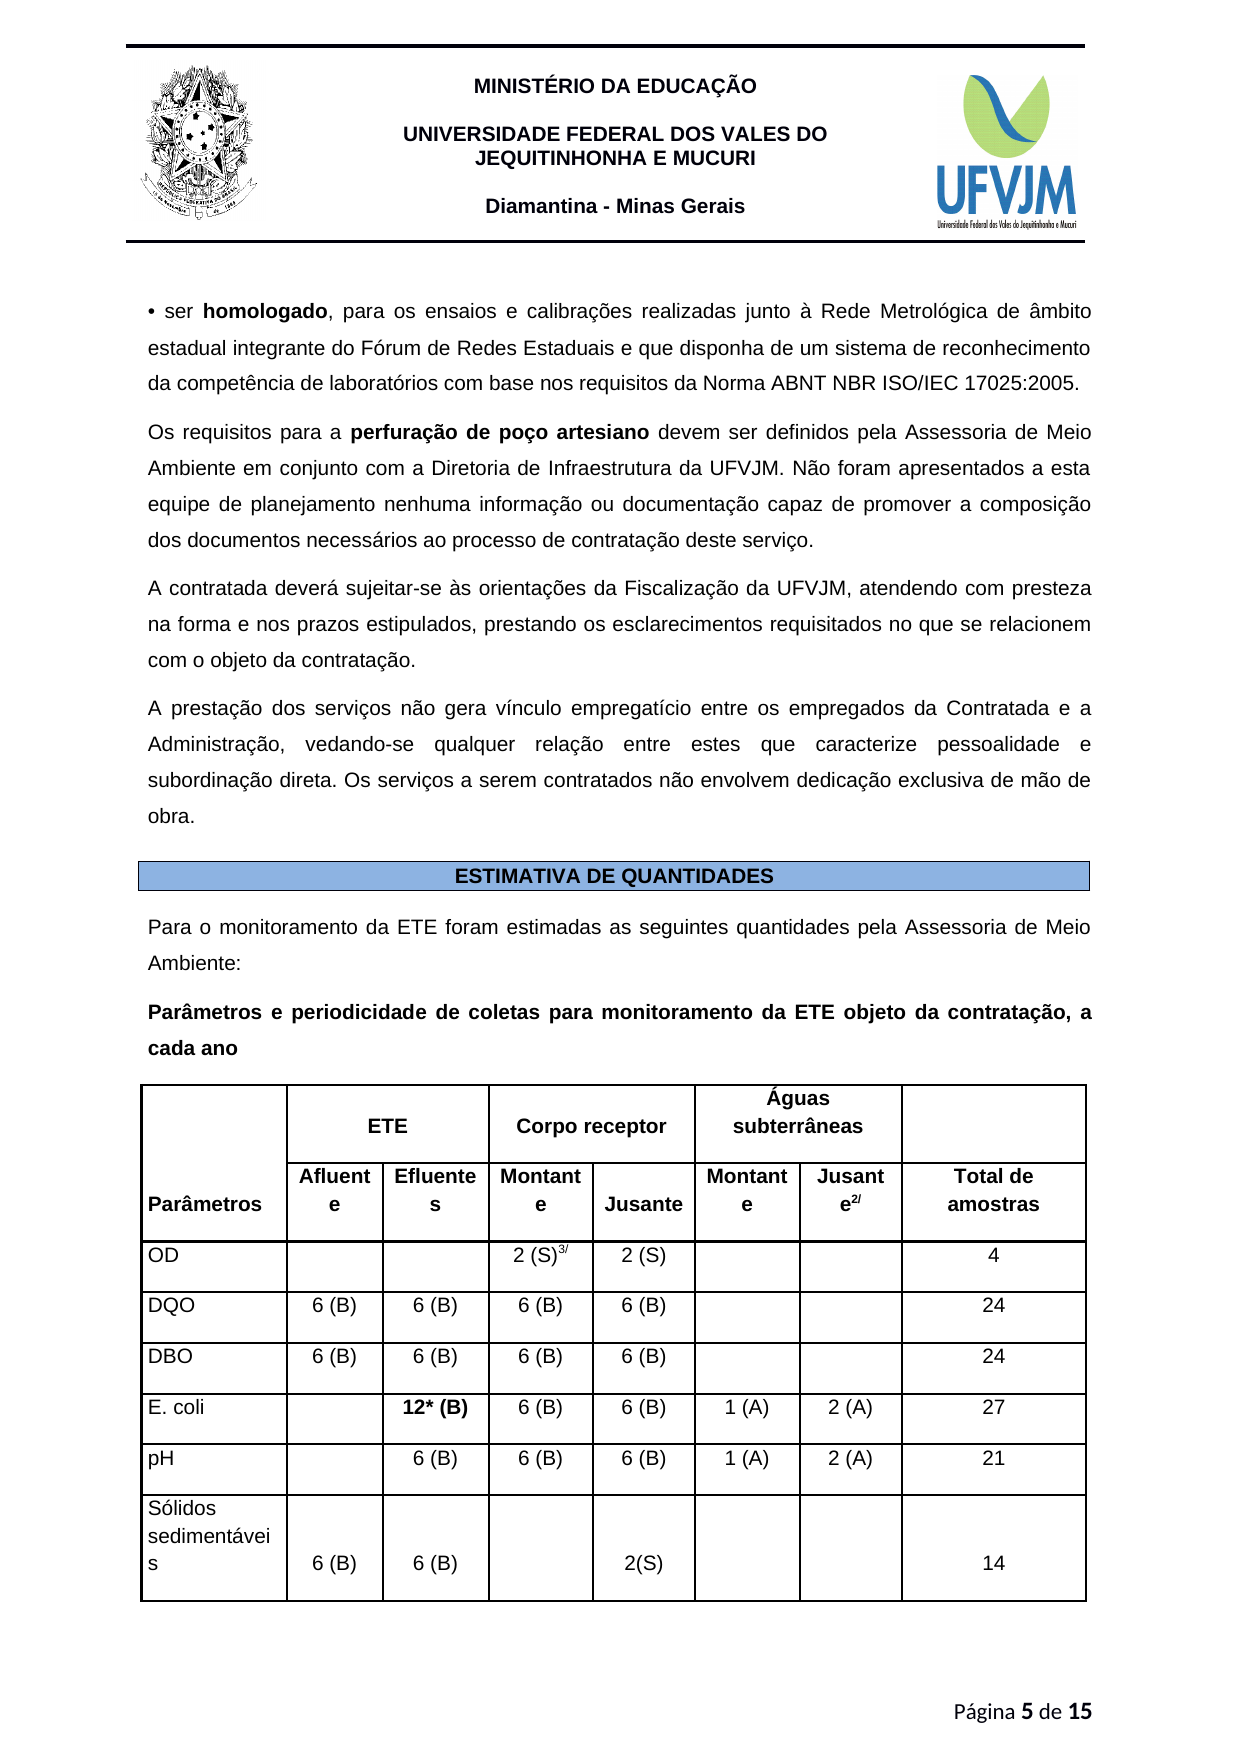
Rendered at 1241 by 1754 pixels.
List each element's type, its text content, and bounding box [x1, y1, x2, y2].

table_cell [801, 1344, 901, 1392]
table_cell 24 [903, 1344, 1085, 1392]
table_cell DQO [143, 1293, 286, 1342]
table_header [903, 1086, 1085, 1162]
text A prestação dos serviços não gera vínculo empregatício entre os empregados da Contratada e a Administração, vedando-se qualquer relação entre estes que caracterize pessoalidade e subordinação direta. Os serviços a serem contratados não envolvem dedicação exclusiva de mão de obra. [148, 696, 1092, 828]
table_cell Efluentes [384, 1164, 488, 1240]
table_cell [384, 1243, 488, 1291]
table_cell pH [143, 1445, 286, 1494]
table_cell [288, 1395, 382, 1443]
text • ser homologado, para os ensaios e calibrações realizadas junto à Rede Metrológica de âmbito estadual integrante do Fórum de Redes Estaduais e que disponha de um sistema de reconhecimento da competência de laboratórios com base nos requisitos da Norma ABNT NBR ISO/IEC 17025:2005. [148, 299, 1092, 395]
table_header Corpo receptor [490, 1086, 694, 1162]
table_cell 6 (B) [384, 1293, 488, 1342]
table_cell 6 (B) [594, 1293, 694, 1342]
table_cell [696, 1344, 799, 1392]
table_cell 2 (A) [801, 1445, 901, 1494]
table_cell [490, 1496, 592, 1600]
table_cell OD [143, 1243, 286, 1291]
table_cell 27 [903, 1395, 1085, 1443]
table_header ETE [288, 1086, 488, 1162]
table_cell DBO [143, 1344, 286, 1392]
table_cell [801, 1243, 901, 1291]
text ESTIMATIVA DE QUANTIDADES [139, 862, 1089, 890]
table_cell 6 (B) [490, 1293, 592, 1342]
table_cell 6 (B) [384, 1445, 488, 1494]
table_cell 14 [903, 1496, 1085, 1600]
table_cell 6 (B) [490, 1445, 592, 1494]
table_header Parâmetros [143, 1086, 286, 1240]
table_cell 1 (A) [696, 1445, 799, 1494]
table_cell 6 (B) [384, 1344, 488, 1392]
table_header Águas subterrâneas [696, 1086, 901, 1162]
table_cell [696, 1243, 799, 1291]
table_cell [696, 1293, 799, 1342]
picture [937, 75, 1078, 230]
table_cell E. coli [143, 1395, 286, 1443]
table_cell [288, 1243, 382, 1291]
table_cell [801, 1293, 901, 1342]
table_cell Montante [490, 1164, 592, 1240]
table_cell Sólidos sedimentáveis [143, 1496, 286, 1600]
table_cell 1 (A) [696, 1395, 799, 1443]
table_cell [801, 1496, 901, 1600]
table_cell 21 [903, 1445, 1085, 1494]
table_cell 6 (B) [490, 1344, 592, 1392]
table_cell 2 (A) [801, 1395, 901, 1443]
table_cell Montante [696, 1164, 799, 1240]
table_cell 2(S) [594, 1496, 694, 1600]
table_cell 6 (B) [594, 1395, 694, 1443]
table_cell 24 [903, 1293, 1085, 1342]
text Parâmetros e periodicidade de coletas para monitoramento da ETE objeto da contratação, a cada ano [148, 999, 1092, 1059]
table_cell 2 (S)3/ [490, 1243, 592, 1291]
table_cell 6 (B) [594, 1344, 694, 1392]
table_cell 6 (B) [288, 1344, 382, 1392]
picture [132, 60, 266, 221]
table_cell 2 (S) [594, 1243, 694, 1291]
table_cell 6 (B) [288, 1293, 382, 1342]
table_cell 6 (B) [288, 1496, 382, 1600]
text Para o monitoramento da ETE foram estimadas as seguintes quantidades pela Assessoria de Meio Ambiente: [148, 915, 1092, 975]
table_cell 4 [903, 1243, 1085, 1291]
table_cell [288, 1445, 382, 1494]
text Os requisitos para a perfuração de poço artesiano devem ser definidos pela Assessoria de Meio Ambiente em conjunto com a Diretoria de Infraestrutura da UFVJM. Não foram apresentados a esta equipe de planejamento nenhuma informação ou documentação capaz de promover a composição dos documentos necessários ao processo de contratação deste serviço. [148, 419, 1092, 551]
table_cell Jusante [594, 1164, 694, 1240]
table_cell Total de amostras [903, 1164, 1085, 1240]
table_cell 12* (B) [384, 1395, 488, 1443]
table_cell 6 (B) [594, 1445, 694, 1494]
table_cell 6 (B) [490, 1395, 592, 1443]
table_cell Afluente [288, 1164, 382, 1240]
text A contratada deverá sujeitar-se às orientações da Fiscalização da UFVJM, atendendo com presteza na forma e nos prazos estipulados, prestando os esclarecimentos requisitados no que se relacionem com o objeto da contratação. [148, 576, 1092, 672]
table_cell [696, 1496, 799, 1600]
table_cell Jusante2/ [801, 1164, 901, 1240]
table_cell 6 (B) [384, 1496, 488, 1600]
